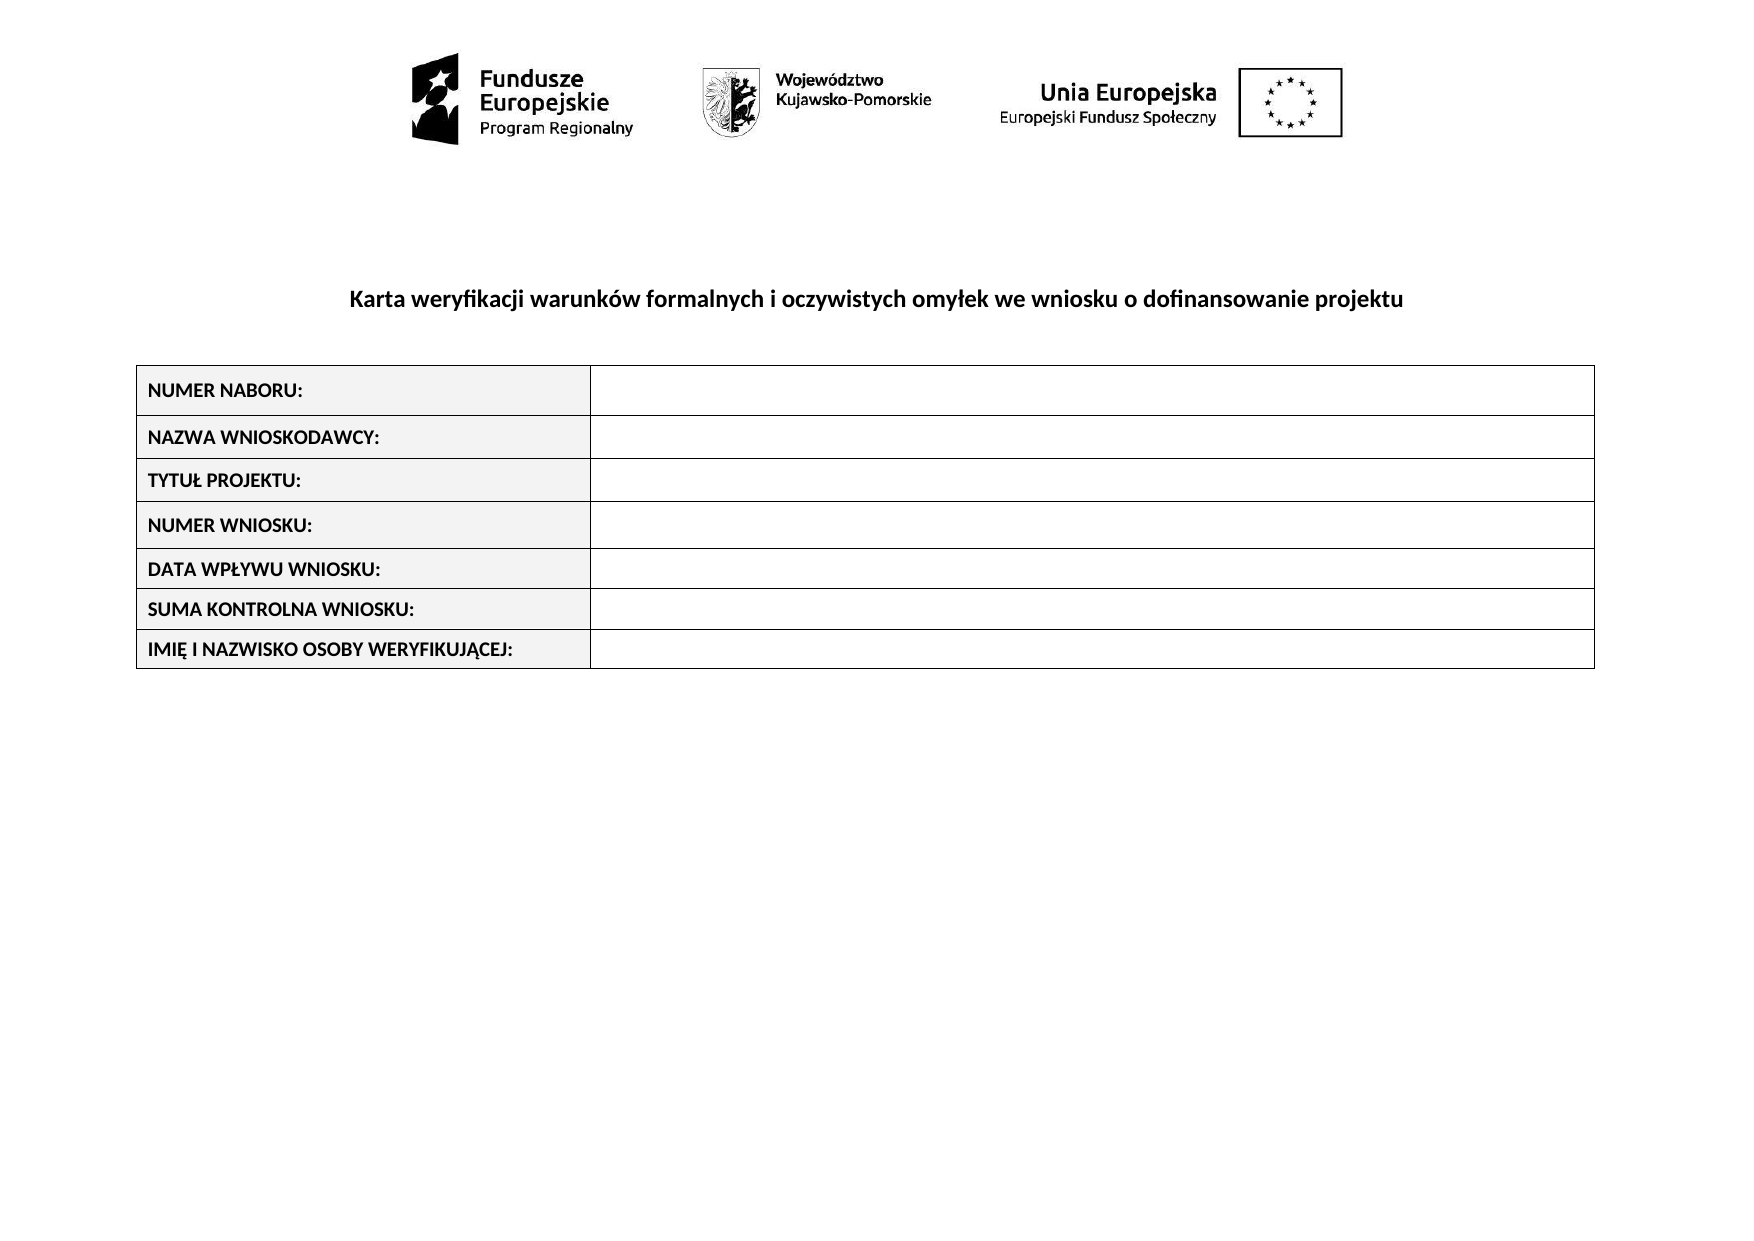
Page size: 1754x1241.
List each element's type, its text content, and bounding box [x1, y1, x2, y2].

table_cell [591, 630, 1594, 668]
table_cell IMIĘ I NAZWISKO OSOBY WERYFIKUJĄCEJ: [137, 630, 590, 668]
table_cell [591, 416, 1594, 458]
table_cell [591, 549, 1594, 588]
table_cell NAZWA WNIOSKODAWCY: [137, 416, 590, 458]
table_cell [591, 589, 1594, 628]
table_cell [591, 502, 1594, 548]
text Karta weryfikacji warunków formalnych i oczywistych omyłek we wniosku o dofinansowanie projektu [148, 283, 1606, 314]
picture [389, 29, 1365, 167]
table_cell [591, 459, 1594, 501]
table_cell DATA WPŁYWU WNIOSKU: [137, 549, 590, 588]
table_cell NUMER WNIOSKU: [137, 502, 590, 548]
table_cell SUMA KONTROLNA WNIOSKU: [137, 589, 590, 628]
table_header NUMER NABORU: [137, 366, 590, 415]
table_header [591, 366, 1594, 415]
table_cell TYTUŁ PROJEKTU: [137, 459, 590, 501]
